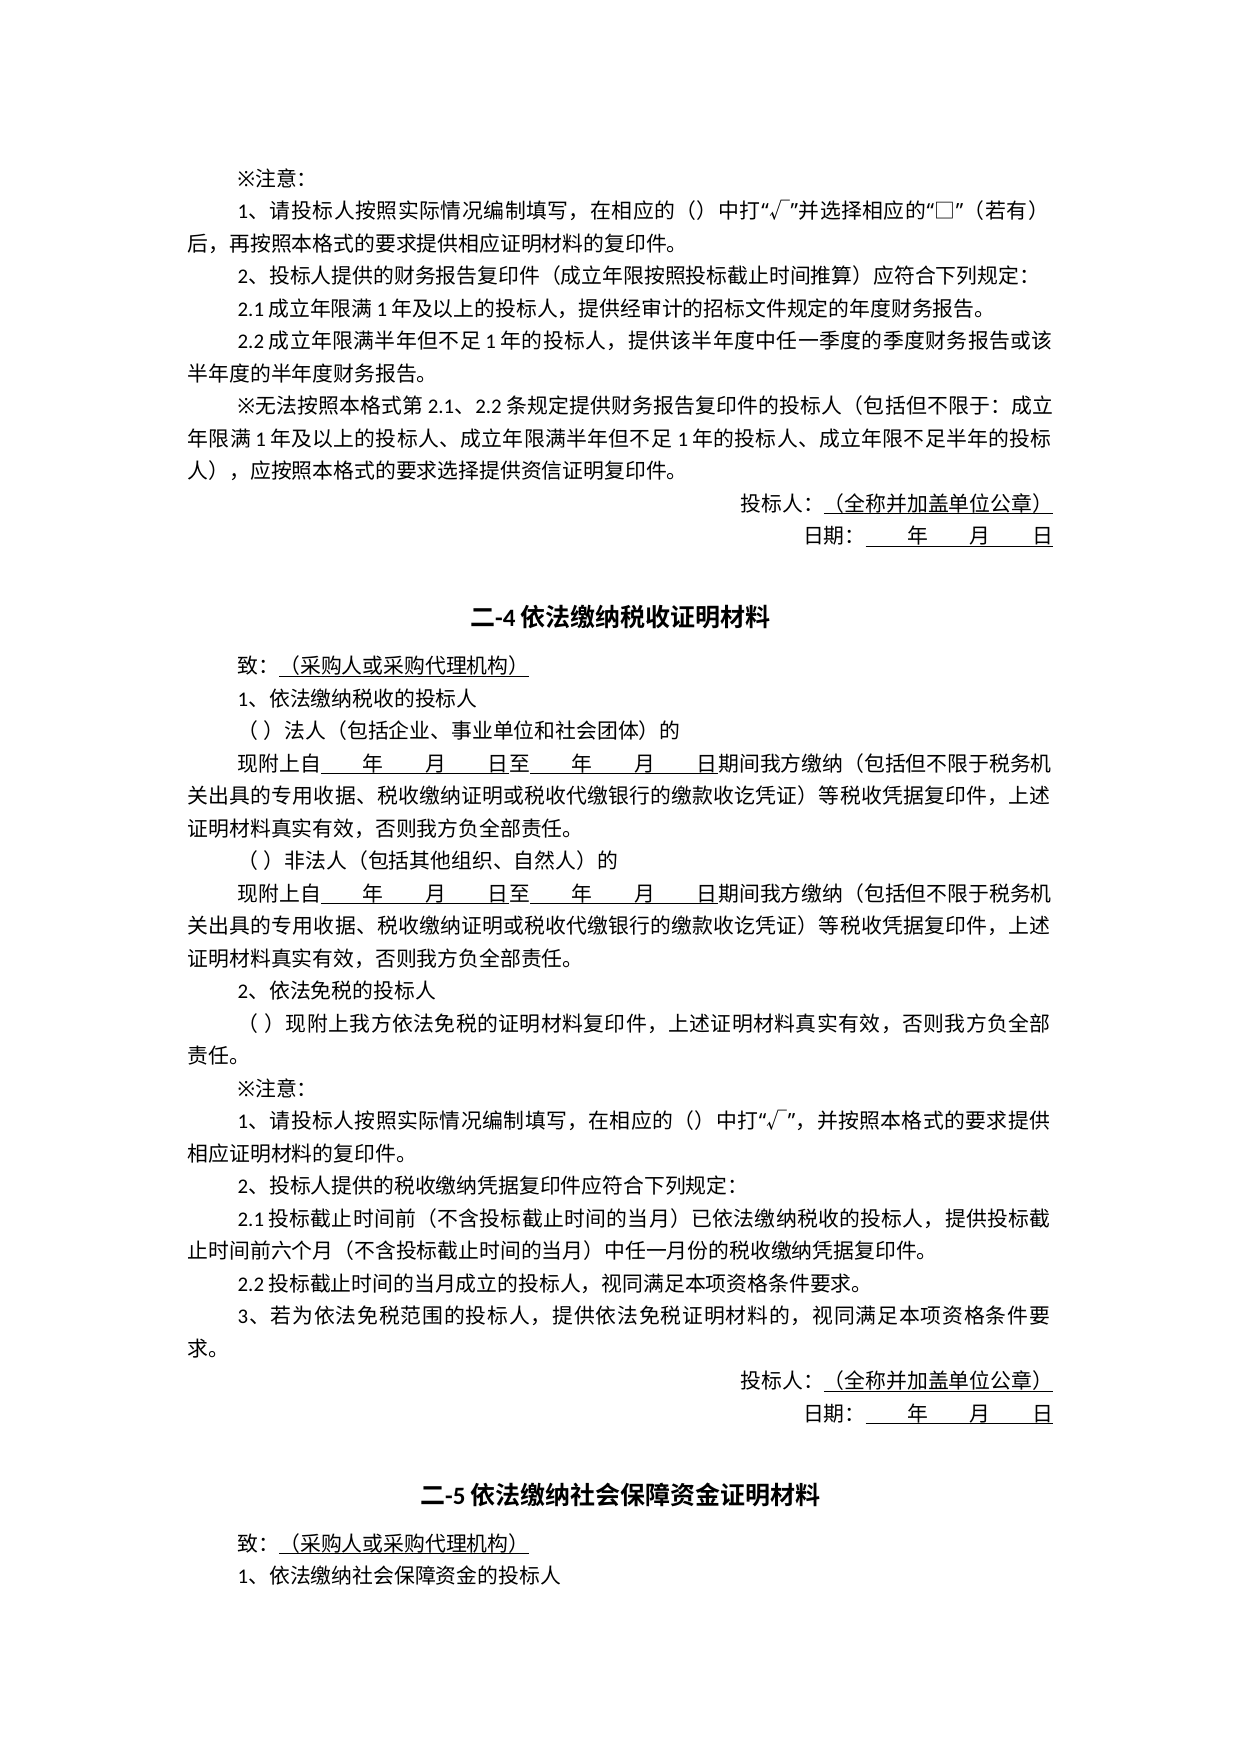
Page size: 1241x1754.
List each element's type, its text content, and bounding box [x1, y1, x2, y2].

text 2.2投标截止时间的当月成立的投标人，视同满足本项资格条件要求。 [187, 1267, 1053, 1299]
text 二-4依法缴纳税收证明材料 [187, 584, 1053, 649]
text 现附上自 年 月 日至 年 月 日期间我方缴纳（包括但不限于税务机关出具的专用收据、税收缴纳证明或税收代缴银行的缴款收讫凭证）等税收凭据复印件，上述证明材料真实有效，否则我方负全部责任。 [187, 877, 1053, 974]
text 投标人：（全称并加盖单位公章） [187, 1364, 1053, 1397]
text ※注意： [187, 162, 1053, 194]
text 2、依法免税的投标人 [187, 974, 1053, 1007]
text 1、请投标人按照实际情况编制填写，在相应的（）中打“√”并选择相应的“□”（若有）后，再按照本格式的要求提供相应证明材料的复印件。 [187, 194, 1053, 259]
text （ ）现附上我方依法免税的证明材料复印件，上述证明材料真实有效，否则我方负全部责任。 [187, 1007, 1053, 1072]
text 投标人：（全称并加盖单位公章） [187, 487, 1053, 519]
text 1、请投标人按照实际情况编制填写，在相应的（）中打“√”，并按照本格式的要求提供相应证明材料的复印件。 [187, 1104, 1053, 1169]
text 日期： 年 月 日 [187, 519, 1053, 552]
text 致：（采购人或采购代理机构） [187, 1527, 1053, 1559]
text （ ）法人（包括企业、事业单位和社会团体）的 [187, 714, 1053, 747]
text 3、若为依法免税范围的投标人，提供依法免税证明材料的，视同满足本项资格条件要求。 [187, 1299, 1053, 1364]
text 2、投标人提供的税收缴纳凭据复印件应符合下列规定： [187, 1169, 1053, 1202]
text ※无法按照本格式第2.1、2.2条规定提供财务报告复印件的投标人（包括但不限于：成立年限满1年及以上的投标人、成立年限满半年但不足1年的投标人、成立年限不足半年的投标人），应按照本格式的要求选择提供资信证明复印件。 [187, 389, 1053, 487]
text 现附上自 年 月 日至 年 月 日期间我方缴纳（包括但不限于税务机关出具的专用收据、税收缴纳证明或税收代缴银行的缴款收讫凭证）等税收凭据复印件，上述证明材料真实有效，否则我方负全部责任。 [187, 747, 1053, 844]
text （ ）非法人（包括其他组织、自然人）的 [187, 844, 1053, 877]
text 2、投标人提供的财务报告复印件（成立年限按照投标截止时间推算）应符合下列规定： [187, 259, 1053, 292]
text 1、依法缴纳社会保障资金的投标人 [187, 1559, 1053, 1592]
text 2.1成立年限满1年及以上的投标人，提供经审计的招标文件规定的年度财务报告。 [187, 292, 1053, 324]
text 2.2成立年限满半年但不足1年的投标人，提供该半年度中任一季度的季度财务报告或该半年度的半年度财务报告。 [187, 324, 1053, 389]
text 二-5依法缴纳社会保障资金证明材料 [187, 1462, 1053, 1527]
text 2.1投标截止时间前（不含投标截止时间的当月）已依法缴纳税收的投标人，提供投标截止时间前六个月（不含投标截止时间的当月）中任一月份的税收缴纳凭据复印件。 [187, 1202, 1053, 1267]
text 致：（采购人或采购代理机构） [187, 649, 1053, 682]
text 日期： 年 月 日 [187, 1397, 1053, 1429]
text ※注意： [187, 1072, 1053, 1104]
text 1、依法缴纳税收的投标人 [187, 682, 1053, 714]
